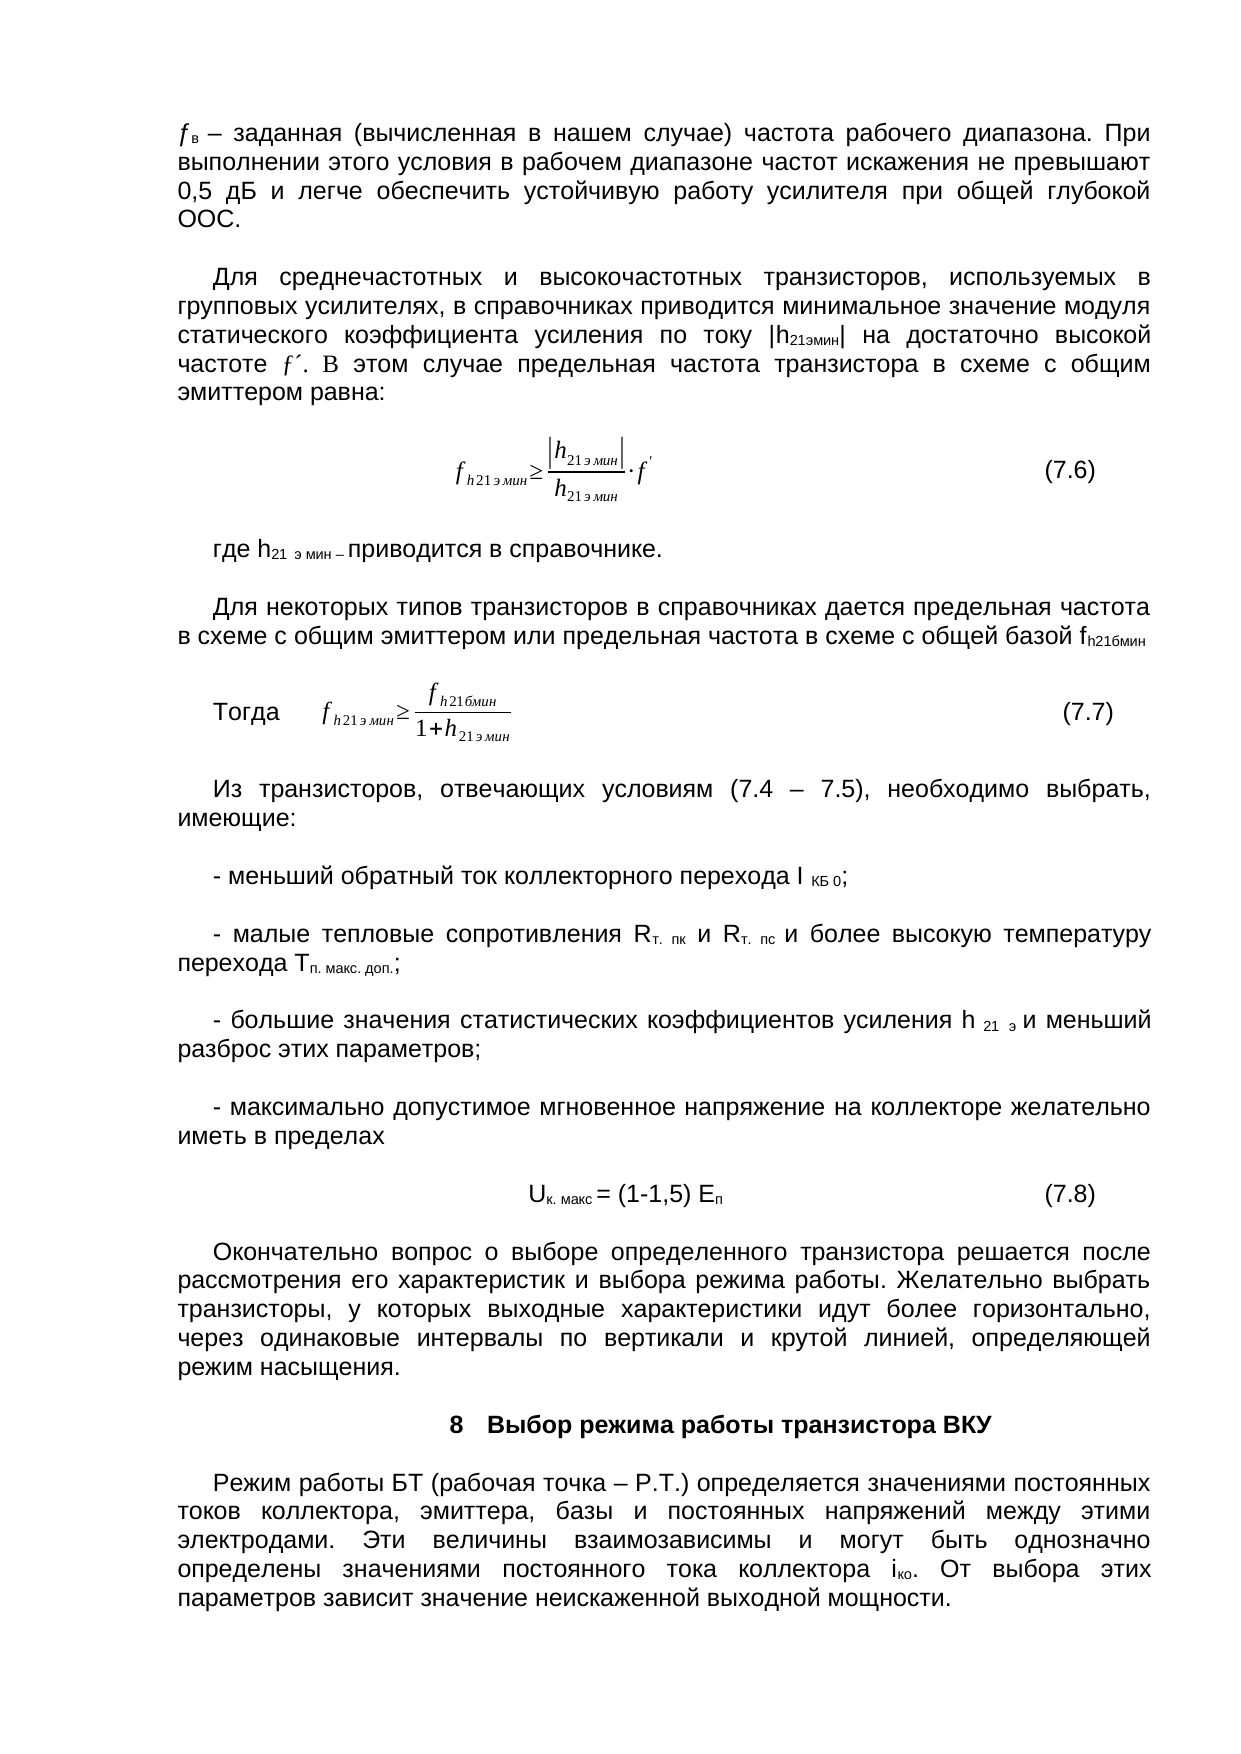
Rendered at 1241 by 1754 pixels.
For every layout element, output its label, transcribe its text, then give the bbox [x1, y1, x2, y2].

text - максимально допустимое мгновенное напряжение на коллекторе желательно иметь в пределах [177, 1092, 1152, 1149]
text Тогда (7.7) [177, 679, 1152, 745]
text Окончательно вопрос о выборе определенного транзистора решается после рассмотрения его характеристик и выбора режима работы. Желательно выбрать транзисторы, у которых выходные характеристики идут более горизонтально, через одинаковые интервалы по вертикали и крутой линией, определяющей режим насыщения. [177, 1237, 1152, 1380]
text Uк. макс = (1-1,5) Eп (7.8) [398, 1179, 1152, 1207]
text Для некоторых типов транзисторов в справочниках дается предельная частота в схеме с общим эмиттером или предельная частота в схеме с общей базой fh21бмин [177, 592, 1152, 649]
text - большие значения статистических коэффициентов усиления h 21 э и меньший разброс этих параметров; [177, 1005, 1152, 1063]
text - малые тепловые сопротивления Rт. пк и Rт. пс и более высокую температуру перехода Тп. макс. доп.; [177, 919, 1152, 976]
text Для среднечастотных и высокочастотных транзисторов, используемых в групповых усилителях, в справочниках приводится минимальное значение модуля статического коэффициента усиления по току |h21эмин| на достаточно высокой частоте ƒ´. В этом случае предельная частота транзистора в схеме с общим эмиттером равна: [177, 262, 1152, 406]
text ƒв – заданная (вычисленная в нашем случае) частота рабочего диапазона. При выполнении этого условия в рабочем диапазоне частот искажения не превышают 0,5 дБ и легче обеспечить устойчивую работу усилителя при общей глубокой ООС. [177, 118, 1152, 233]
text Из транзисторов, отвечающих условиям (7.4 – 7.5), необходимо выбрать, имеющие: [177, 774, 1152, 832]
text Режим работы БТ (рабочая точка – Р.Т.) определяется значениями постоянных токов коллектора, эмиттера, базы и постоянных напряжений между этими электродами. Эти величины взаимозависимы и могут быть однозначно определены значениями постоянного тока коллектора iко. От выбора этих параметров зависит значение неискаженной выходной мощности. [177, 1467, 1152, 1611]
text (7.6) [325, 435, 1152, 505]
list Выбор режима работы транзистора ВКУ [290, 1409, 1152, 1438]
text - меньший обратный ток коллекторного перехода I КБ 0; [177, 861, 1152, 889]
text где h21 э мин – приводится в справочнике. [177, 534, 1152, 563]
